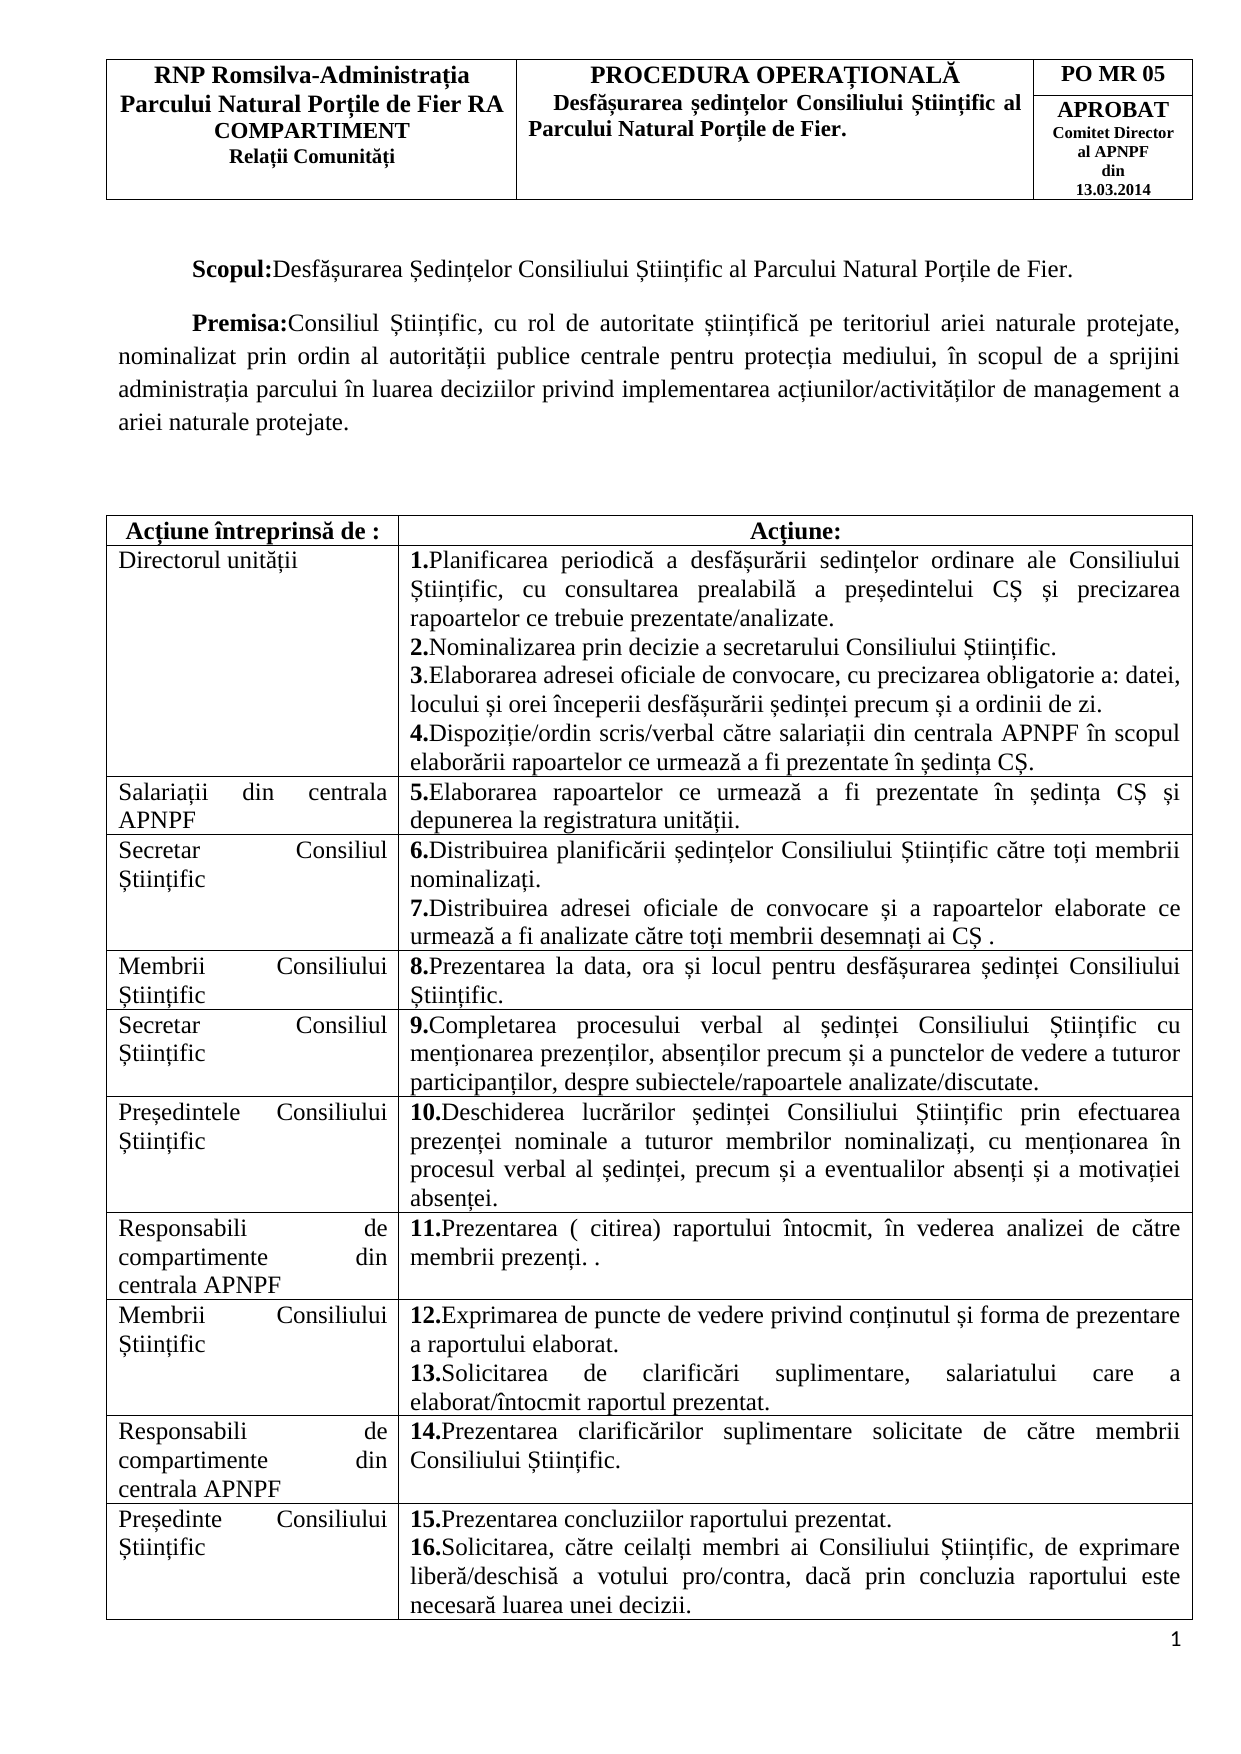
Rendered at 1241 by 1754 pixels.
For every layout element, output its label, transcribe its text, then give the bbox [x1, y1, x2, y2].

table_header PROCEDURA OPERAȚIONALĂ Desfășurarea ședințelor Consiliului Științific al Parcului Natural Porțile de Fier. [517, 60, 1033, 199]
table_cell 1.Planificarea periodică a desfășurării sedințelor ordinare ale Consiliului Științific, cu consultarea prealabilă a președintelui CȘ și precizarea rapoartelor ce trebuie prezentate/analizate. 2.Nominalizarea prin decizie a secretarului Consiliului Științific. 3.Elaborarea adresei oficiale de convocare, cu precizarea obligatorie a: datei, locului și orei începerii desfășurării ședinței precum și a ordinii de zi. 4.Dispoziție/ordin scris/verbal către salariații din centrala APNPF în scopul elaborării rapoartelor ce urmează a fi prezentate în ședința CȘ. [399, 546, 1192, 776]
text Premisa:Consiliul Științific, cu rol de autoritate științifică pe teritoriul ariei naturale protejate, nominalizat prin ordin al autorității publice centrale pentru protecția mediului, în scopul de a sprijini administrația parcului în luarea deciziilor privind implementarea acțiunilor/activităților de management a ariei naturale protejate. [118, 308, 1181, 436]
table_header RNP Romsilva-Administrația Parcului Natural Porțile de Fier RA COMPARTIMENT Relații Comunități [107, 60, 516, 199]
table_cell Responsabili de compartimente din centrala APNPF [107, 1416, 398, 1503]
table_cell Responsabili de compartimente din centrala APNPF [107, 1213, 398, 1299]
table_cell 14.Prezentarea clarificărilor suplimentare solicitate de către membrii Consiliului Științific. [399, 1416, 1192, 1503]
table_cell Președinte Consiliului Științific [107, 1504, 398, 1619]
table_cell 9.Completarea procesului verbal al ședinței Consiliului Științific cu menționarea prezenților, absenților precum și a punctelor de vedere a tuturor participanților, despre subiectele/rapoartele analizate/discutate. [399, 1010, 1192, 1096]
text Scopul:Desfășurarea Ședințelor Consiliului Științific al Parcului Natural Porțile de Fier. [118, 254, 1181, 283]
table_cell 6.Distribuirea planificării ședințelor Consiliului Științific către toți membrii nominalizați. 7.Distribuirea adresei oficiale de convocare și a rapoartelor elaborate ce urmează a fi analizate către toți membrii desemnați ai CȘ . [399, 835, 1192, 950]
table_cell 10.Deschiderea lucrărilor ședinței Consiliului Științific prin efectuarea prezenței nominale a tuturor membrilor nominalizați, cu menționarea în procesul verbal al ședinței, precum și a eventualilor absenți și a motivației absenței. [399, 1097, 1192, 1212]
table_header Acțiune întreprinsă de : [107, 516, 398, 544]
table_header PO MR 05 [1034, 60, 1192, 95]
table_cell APROBAT Comitet Director al APNPF din 13.03.2014 [1034, 96, 1192, 199]
table_cell 5.Elaborarea rapoartelor ce urmează a fi prezentate în ședința CȘ și depunerea la registratura unității. [399, 777, 1192, 834]
table_cell 12.Exprimarea de puncte de vedere privind conținutul și forma de prezentare a raportului elaborat. 13.Solicitarea de clarificări suplimentare, salariatului care a elaborat/întocmit raportul prezentat. [399, 1300, 1192, 1415]
table_cell 15.Prezentarea concluziilor raportului prezentat. 16.Solicitarea, către ceilalți membri ai Consiliului Științific, de exprimare liberă/deschisă a votului pro/contra, dacă prin concluzia raportului este necesară luarea unei decizii. [399, 1504, 1192, 1619]
table_header Acțiune: [399, 516, 1192, 544]
table_cell Secretar Consiliul Științific [107, 1010, 398, 1096]
table_cell Membrii Consiliului Științific [107, 1300, 398, 1415]
table_cell Membrii Consiliului Științific [107, 951, 398, 1009]
table_cell Directorul unității [107, 546, 398, 776]
table_cell Salariații din centrala APNPF [107, 777, 398, 834]
table_cell 8.Prezentarea la data, ora și locul pentru desfășurarea ședinței Consiliului Științific. [399, 951, 1192, 1009]
table_cell Președintele Consiliului Științific [107, 1097, 398, 1212]
table_cell Secretar Consiliul Științific [107, 835, 398, 950]
table_cell 11.Prezentarea ( citirea) raportului întocmit, în vederea analizei de către membrii prezenți. . [399, 1213, 1192, 1299]
